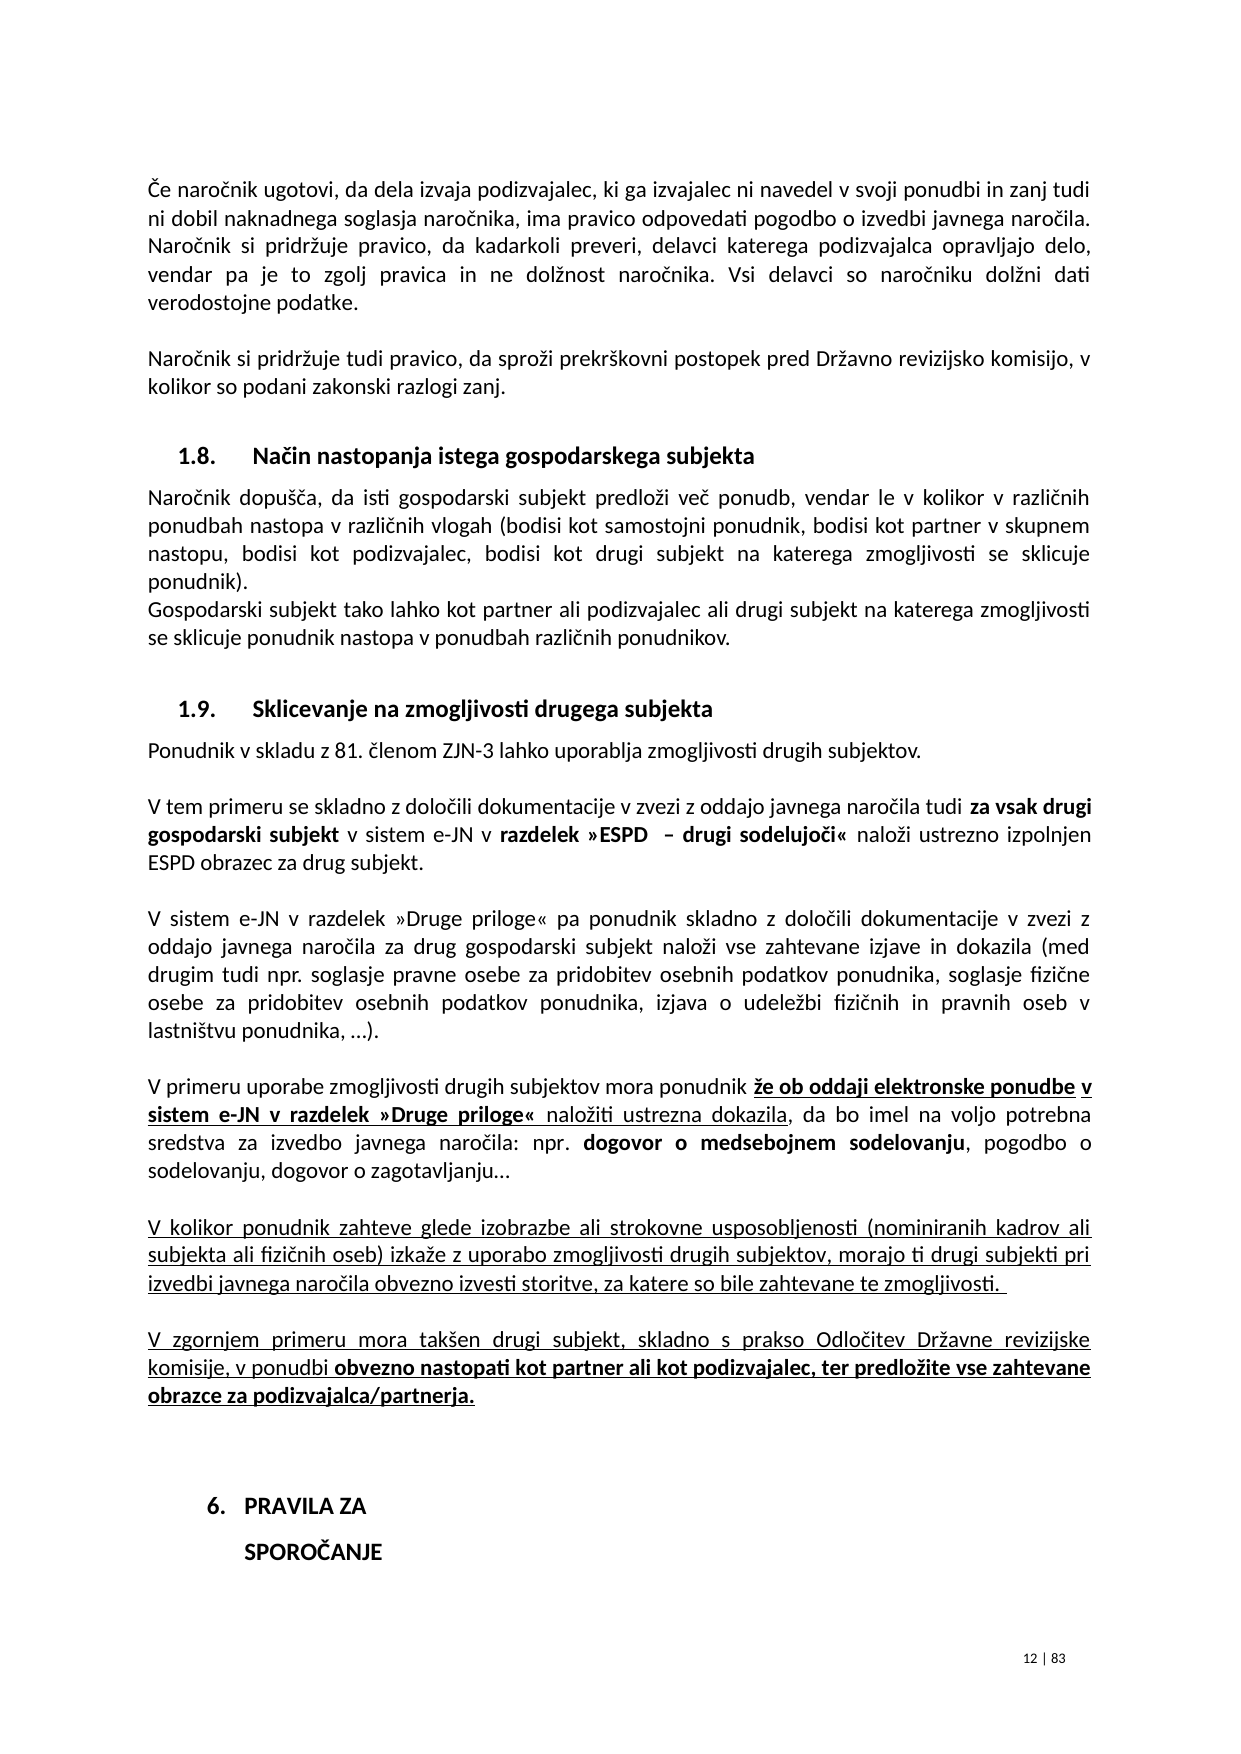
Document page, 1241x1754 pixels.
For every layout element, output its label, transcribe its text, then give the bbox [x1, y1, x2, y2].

text Naročnik si pridržuje tudi pravico, da sproži prekrškovni postopek pred Državno revizijsko komisijo, v kolikor so podani zakonski razlogi zanj. [148, 344, 1093, 400]
text V tem primeru se skladno z določili dokumentacije v zvezi z oddajo javnega naročila tudi za vsak drugi gospodarski subjekt v sistem e-JN v razdelek »ESPD – drugi sodelujoči« naloži ustrezno izpolnjen ESPD obrazec za drug subjekt. [148, 792, 1092, 876]
subtitle Sklicevanje na zmogljivosti drugega subjekta [177, 693, 1093, 724]
text V sistem e-JN v razdelek »Druge priloge« pa ponudnik skladno z določili dokumentacije v zvezi z oddajo javnega naročila za drug gospodarski subjekt naloži vse zahtevane izjave in dokazila (med drugim tudi npr. soglasje pravne osebe za pridobitev osebnih podatkov ponudnika, soglasje fizične osebe za pridobitev osebnih podatkov ponudnika, izjava o udeležbi fizičnih in pravnih oseb v lastništvu ponudnika, …). [148, 904, 1092, 1044]
subtitle PRAVILA ZA SPOROČANJE [207, 1490, 452, 1566]
text Če naročnik ugotovi, da dela izvaja podizvajalec, ki ga izvajalec ni navedel v svoji ponudbi in zanj tudi ni dobil naknadnega soglasja naročnika, ima pravico odpovedati pogodbo o izvedbi javnega naročila. Naročnik si pridržuje pravico, da kadarkoli preveri, delavci katerega podizvajalca opravljajo delo, vendar pa je to zgolj pravica in ne dolžnost naročnika. Vsi delavci so naročniku dolžni dati verodostojne podatke. [148, 176, 1093, 316]
text Ponudnik v skladu z 81. členom ZJN-3 lahko uporablja zmogljivosti drugih subjektov. [148, 736, 1092, 764]
subtitle Način nastopanja istega gospodarskega subjekta [177, 440, 1093, 471]
text V zgornjem primeru mora takšen drugi subjekt, skladno s prakso Odločitev Državne revizijske komisije, v ponudbi obvezno nastopati kot partner ali kot podizvajalec, ter predložite vse zahtevane obrazce za podizvajalca/partnerja. [148, 1325, 1092, 1409]
text V primeru uporabe zmogljivosti drugih subjektov mora ponudnik že ob oddaji elektronske ponudbe v sistem e-JN v razdelek »Druge priloge« naložiti ustrezna dokazila, da bo imel na voljo potrebna sredstva za izvedbo javnega naročila: npr. dogovor o medsebojnem sodelovanju, pogodbo o sodelovanju, dogovor o zagotavljanju… [148, 1072, 1092, 1184]
text Gospodarski subjekt tako lahko kot partner ali podizvajalec ali drugi subjekt na katerega zmogljivosti se sklicuje ponudnik nastopa v ponudbah različnih ponudnikov. [148, 595, 1092, 651]
text Naročnik dopušča, da isti gospodarski subjekt predloži več ponudb, vendar le v kolikor v različnih ponudbah nastopa v različnih vlogah (bodisi kot samostojni ponudnik, bodisi kot partner v skupnem nastopu, bodisi kot podizvajalec, bodisi kot drugi subjekt na katerega zmogljivosti se sklicuje ponudnik). [148, 483, 1092, 595]
text V kolikor ponudnik zahteve glede izobrazbe ali strokovne usposobljenosti (nominiranih kadrov ali subjekta ali fizičnih oseb) izkaže z uporabo zmogljivosti drugih subjektov, morajo ti drugi subjekti pri izvedbi javnega naročila obvezno izvesti storitve, za katere so bile zahtevane te zmogljivosti. [148, 1213, 1092, 1237]
text V kolikor ponudnik zahteve glede izobrazbe ali strokovne usposobljenosti (nominiranih kadrov ali subjekta ali fizičnih oseb) izkaže z uporabo zmogljivosti drugih subjektov, morajo ti drugi subjekti pri izvedbi javnega naročila obvezno izvesti storitve, za katere so bile zahtevane te zmogljivosti. [148, 1238, 1092, 1297]
